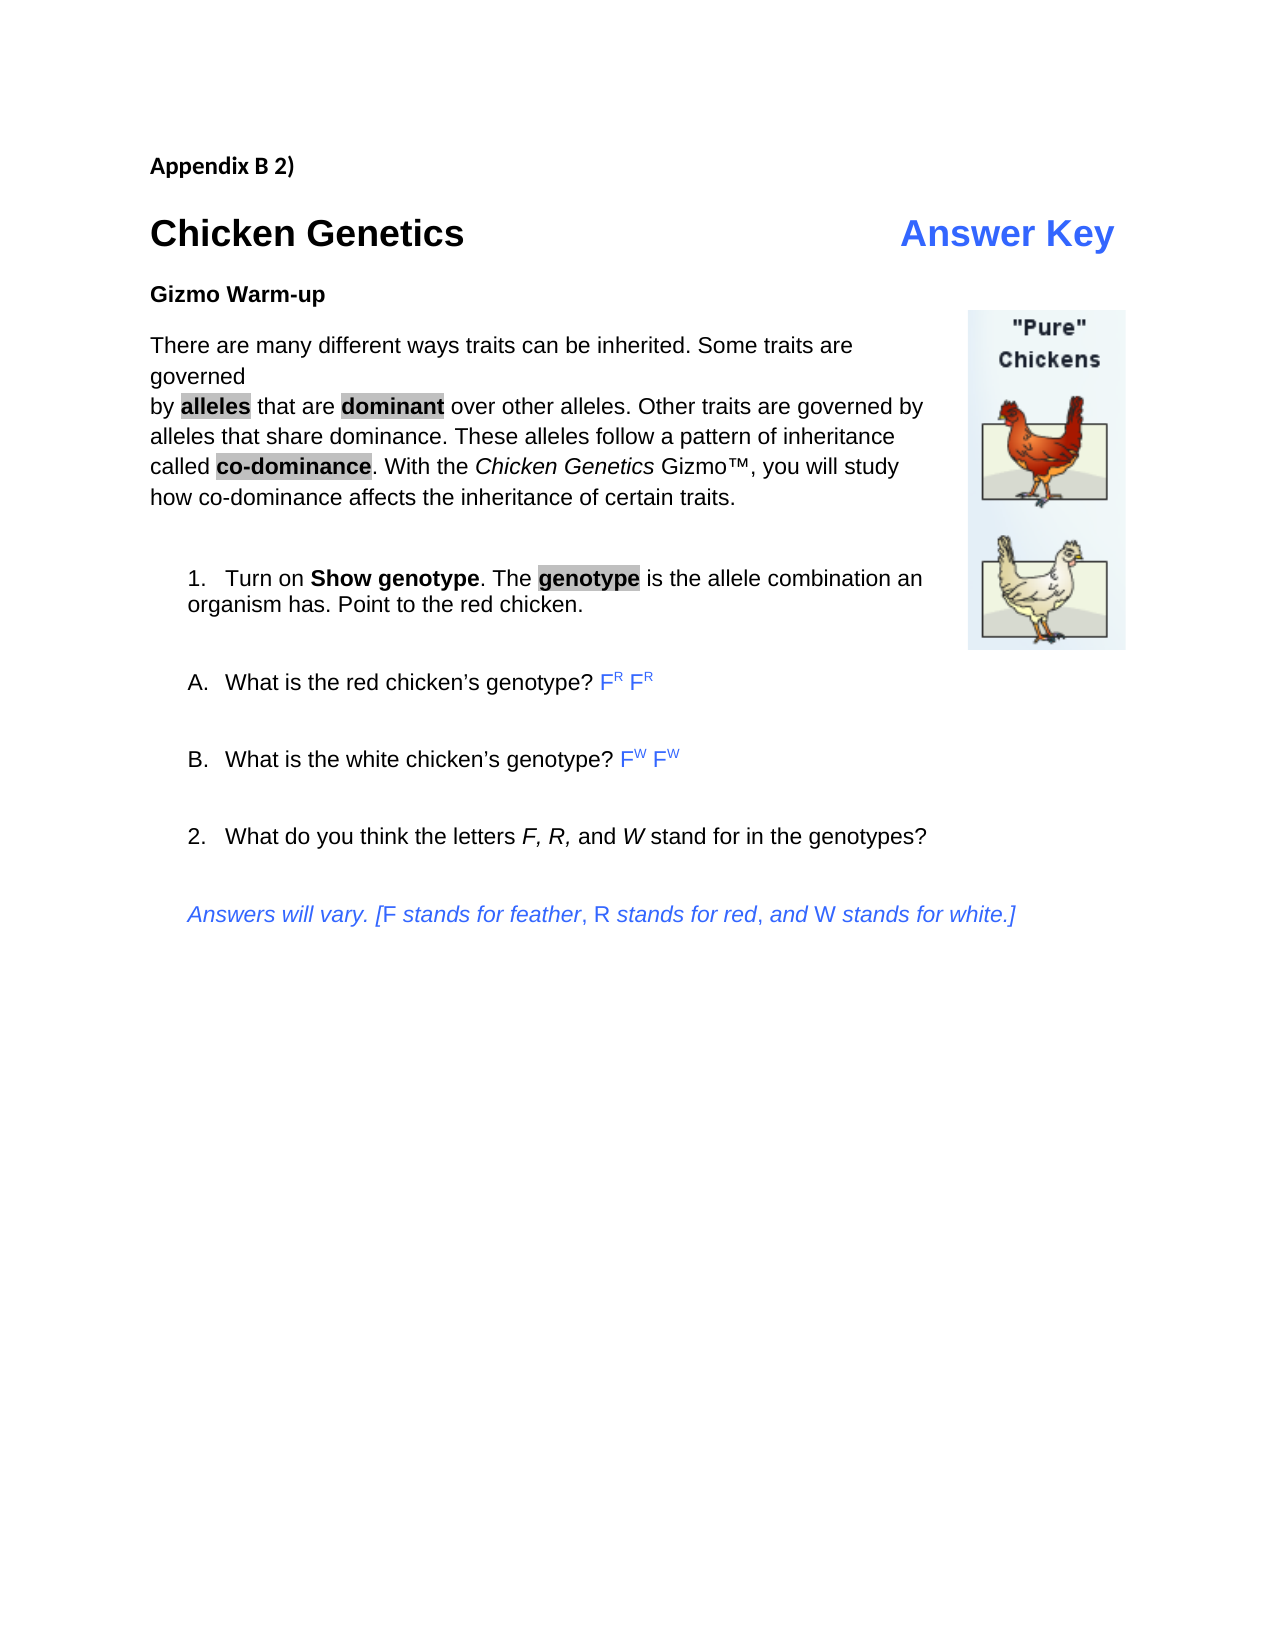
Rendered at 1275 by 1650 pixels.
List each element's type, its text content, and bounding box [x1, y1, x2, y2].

list Turn on Show genotype. The genotype is the allele combination an [187, 565, 538, 591]
list What is the red chicken’s genotype? FR FR [187, 668, 937, 695]
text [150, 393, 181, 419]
text by alleles that are dominant over other alleles. Other traits are governed by [444, 393, 938, 419]
text Answers will vary. [F stands for feather, R stands for red, and W stands for white.] [187, 901, 1125, 927]
text called co-dominance. With the Chicken Genetics Gizmo™, you will study [372, 453, 938, 480]
list Turn on Show genotype. The genotype is the allele combination an [640, 565, 937, 591]
text how co-dominance affects the inheritance of certain traits. [150, 483, 938, 510]
text Gizmo Warm-up [150, 281, 759, 308]
picture [967, 310, 1126, 650]
list What is the white chicken’s genotype? FW FW [187, 746, 937, 772]
text Appendix B 2) [150, 150, 1125, 181]
text organism has. Point to the red chicken. [187, 591, 937, 617]
text There are many different ways traits can be inherited. Some traits are governed [150, 332, 938, 389]
text alleles that share dominance. These alleles follow a pattern of inheritance [150, 423, 938, 449]
list What do you think the letters F, R, and W stand for in the genotypes? [187, 823, 1125, 850]
text Chicken Genetics Answer Key [150, 211, 1125, 254]
